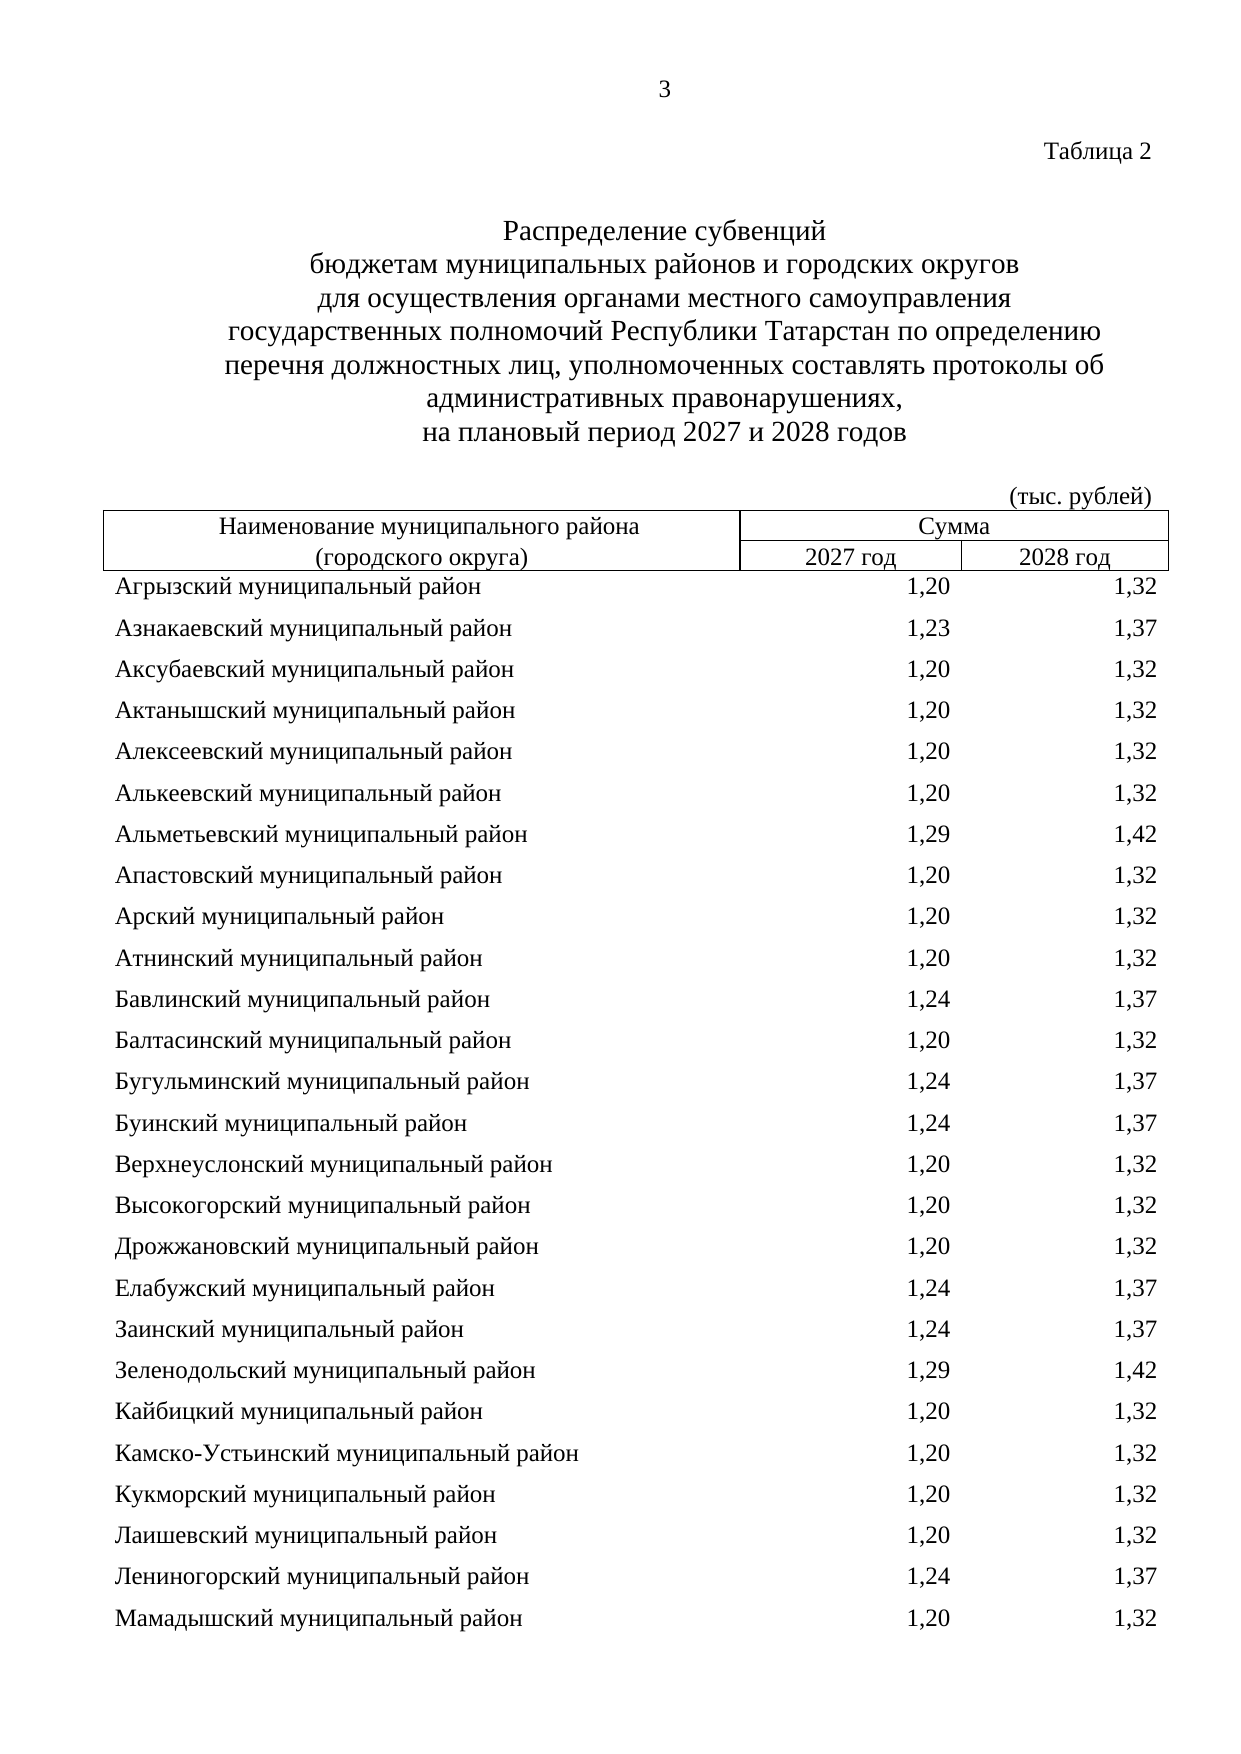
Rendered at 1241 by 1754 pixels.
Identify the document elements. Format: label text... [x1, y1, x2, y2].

table_cell 1,20 [740, 1231, 961, 1273]
table_cell Верхнеуслонский муниципальный район [103, 1149, 740, 1190]
table_cell Арский муниципальный район [103, 901, 740, 943]
text (тыс. рублей) [177, 481, 1152, 510]
table_cell 1,20 [740, 695, 961, 736]
table_cell 1,37 [961, 1108, 1168, 1149]
table_cell Азнакаевский муниципальный район [103, 613, 740, 654]
table_header Сумма [741, 511, 1168, 539]
table_cell 1,32 [961, 736, 1168, 778]
table_cell 1,32 [961, 1231, 1168, 1273]
table_cell 1,32 [961, 778, 1168, 819]
table_cell Заинский муниципальный район [103, 1314, 740, 1355]
table_cell 1,20 [740, 736, 961, 778]
table_cell 1,32 [961, 901, 1168, 943]
table_cell Буинский муниципальный район [103, 1108, 740, 1149]
table_cell 1,32 [961, 1149, 1168, 1190]
table_cell 1,20 [740, 1025, 961, 1066]
table_cell 1,32 [961, 654, 1168, 695]
text государственных полномочий Республики Татарстан по определению перечня должностных лиц, уполномоченных составлять протоколы об административных правонарушениях, [177, 313, 1152, 414]
table_cell 2028 год [962, 541, 1168, 570]
table_cell 1,42 [961, 819, 1168, 860]
table_header Наименование муниципального района (городского округа) [104, 511, 739, 570]
table_cell 1,24 [740, 1314, 961, 1355]
table_cell Дрожжановский муниципальный район [103, 1231, 740, 1273]
text для осуществления органами местного самоуправления [177, 280, 1152, 313]
title бюджетам муниципальных районов и городских округов [177, 246, 1152, 280]
table_cell 1,32 [961, 571, 1168, 613]
table_cell Лаишевский муниципальный район [103, 1520, 740, 1561]
table_cell 1,20 [740, 654, 961, 695]
table_cell 1,37 [961, 1314, 1168, 1355]
table_cell 1,20 [740, 1396, 961, 1438]
table_cell 1,32 [961, 1396, 1168, 1438]
table_cell 1,32 [961, 1520, 1168, 1561]
table_cell 1,32 [961, 943, 1168, 984]
table_cell 1,20 [740, 1149, 961, 1190]
table_cell 1,24 [740, 1561, 961, 1603]
table_cell 1,20 [740, 901, 961, 943]
table_cell 1,32 [961, 1479, 1168, 1520]
table_cell 1,20 [740, 1520, 961, 1561]
table_cell 1,37 [961, 1066, 1168, 1108]
table_cell Мамадышский муниципальный район [103, 1603, 740, 1636]
table_cell Атнинский муниципальный район [103, 943, 740, 984]
table_cell 1,24 [740, 1108, 961, 1149]
table_cell Бугульминский муниципальный район [103, 1066, 740, 1108]
table_cell 1,37 [961, 613, 1168, 654]
table_cell 2027 год [741, 541, 961, 570]
table_cell 1,37 [961, 1561, 1168, 1603]
table_cell 1,32 [961, 1603, 1168, 1636]
table_cell 1,20 [740, 1190, 961, 1231]
table_cell 1,23 [740, 613, 961, 654]
table_cell 1,24 [740, 1273, 961, 1314]
table_cell 1,20 [740, 943, 961, 984]
table_cell 1,20 [740, 860, 961, 901]
table_cell Алькеевский муниципальный район [103, 778, 740, 819]
table_cell Аксубаевский муниципальный район [103, 654, 740, 695]
table_cell Лениногорский муниципальный район [103, 1561, 740, 1603]
table_cell 1,32 [961, 1438, 1168, 1479]
table_cell Высокогорский муниципальный район [103, 1190, 740, 1231]
table_cell 1,24 [740, 1066, 961, 1108]
table_cell Актанышский муниципальный район [103, 695, 740, 736]
table_cell Альметьевский муниципальный район [103, 819, 740, 860]
table_cell Камско-Устьинский муниципальный район [103, 1438, 740, 1479]
table_cell Алексеевский муниципальный район [103, 736, 740, 778]
table_cell Агрызский муниципальный район [103, 571, 740, 613]
table_cell 1,42 [961, 1355, 1168, 1396]
table_cell 1,32 [961, 1025, 1168, 1066]
table_cell Кукморский муниципальный район [103, 1479, 740, 1520]
table_cell 1,20 [740, 1603, 961, 1636]
table_cell 1,29 [740, 1355, 961, 1396]
table_cell 1,24 [740, 984, 961, 1025]
text Таблица 2 [177, 136, 1152, 165]
table_cell Елабужский муниципальный район [103, 1273, 740, 1314]
table_cell Апастовский муниципальный район [103, 860, 740, 901]
text Распределение субвенций [177, 213, 1152, 246]
table_cell 1,20 [740, 778, 961, 819]
table_cell Зеленодольский муниципальный район [103, 1355, 740, 1396]
table_cell 1,29 [740, 819, 961, 860]
table_cell 1,32 [961, 860, 1168, 901]
table_cell Балтасинский муниципальный район [103, 1025, 740, 1066]
table_cell 1,32 [961, 1190, 1168, 1231]
table_cell 1,37 [961, 1273, 1168, 1314]
table_cell 1,20 [740, 1479, 961, 1520]
table_cell 1,20 [740, 1438, 961, 1479]
table_cell Кайбицкий муниципальный район [103, 1396, 740, 1438]
table_cell 1,37 [961, 984, 1168, 1025]
table_cell 1,32 [961, 695, 1168, 736]
text на плановый период 2027 и 2028 годов [177, 414, 1152, 447]
table_cell 1,20 [740, 571, 961, 613]
table_cell Бавлинский муниципальный район [103, 984, 740, 1025]
